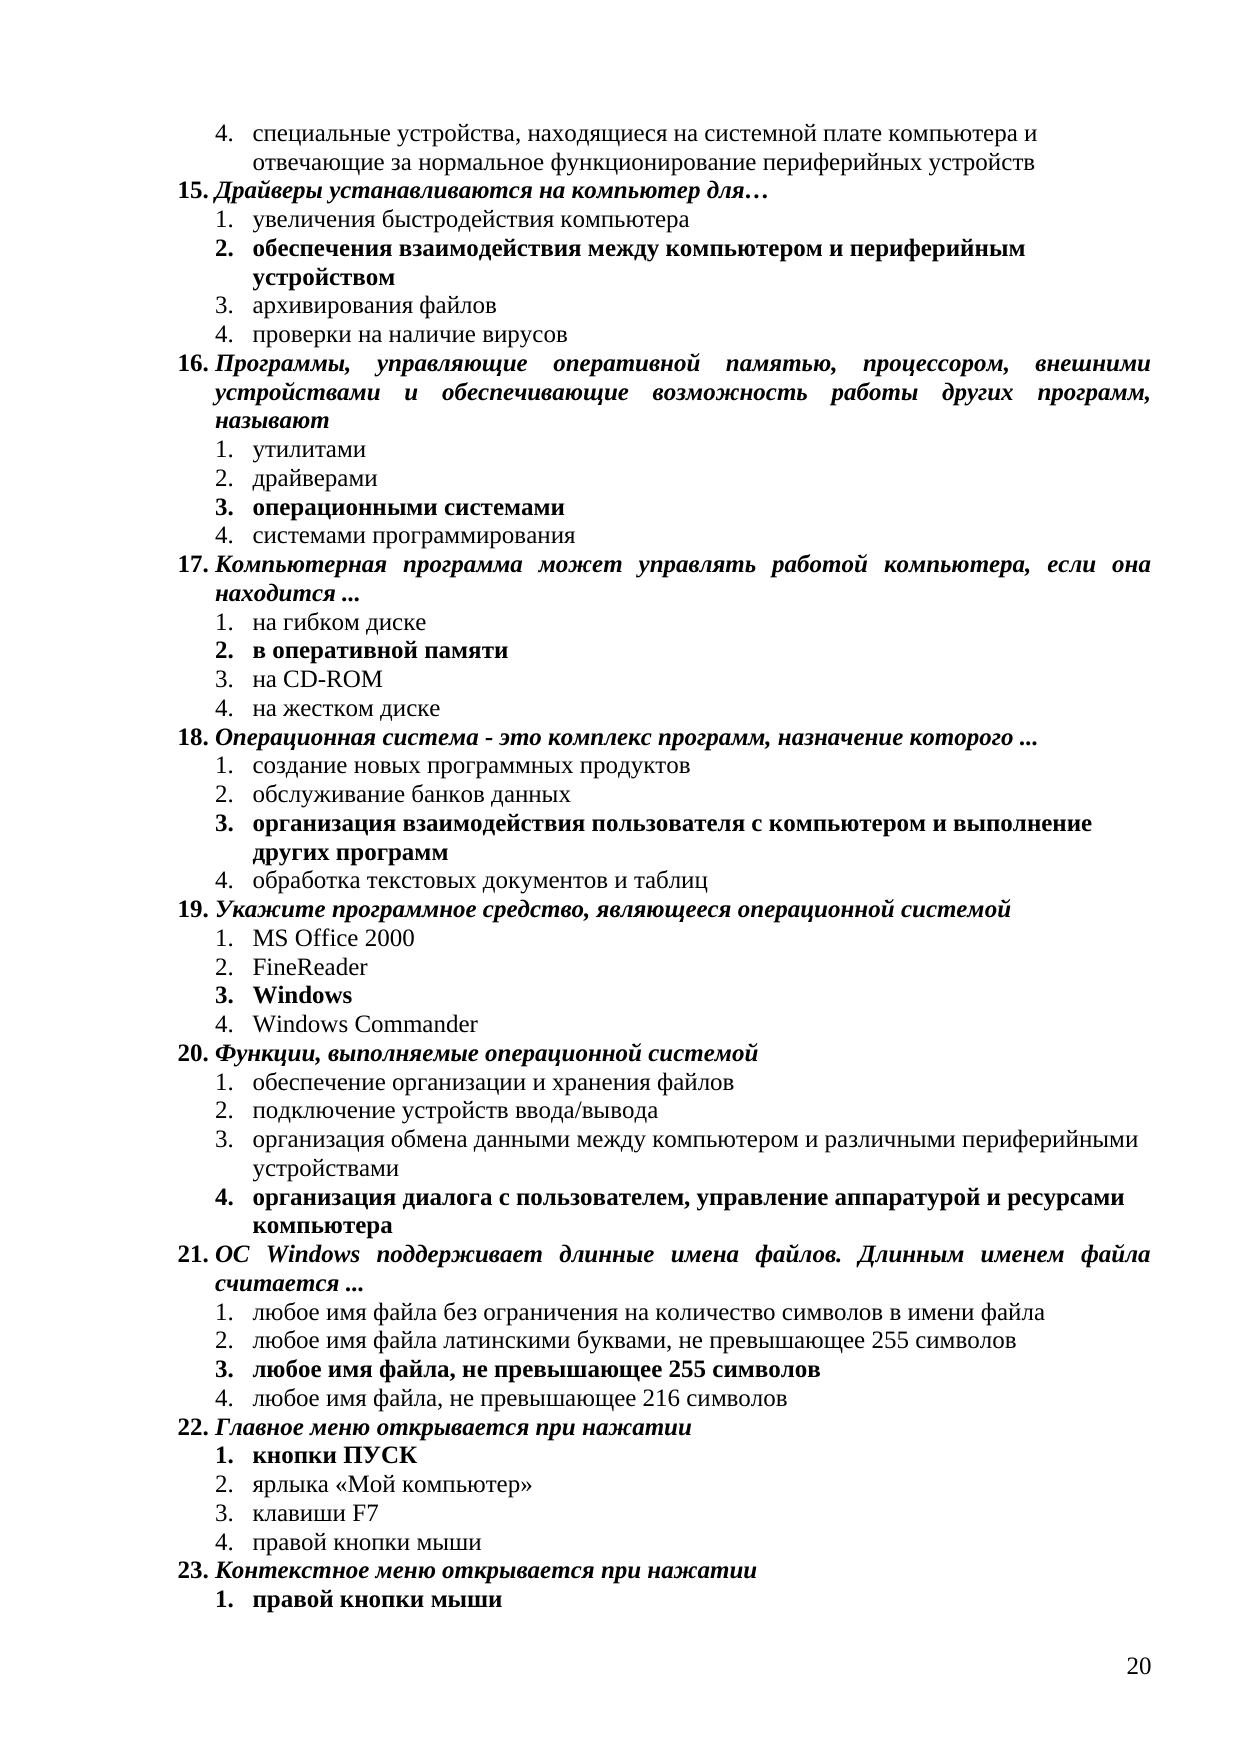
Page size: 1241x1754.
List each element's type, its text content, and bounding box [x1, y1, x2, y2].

list на жестком диске [215, 693, 1152, 722]
list увеличения быстродействия компьютера [215, 204, 1152, 233]
list организация обмена данными между компьютером и различными периферийными устройствами [215, 1124, 1152, 1182]
list драйверами [215, 463, 1152, 492]
list любое имя файла, не превышающее 216 символов [215, 1383, 1152, 1412]
list Функции, выполняемые операционной системой [177, 1038, 1152, 1067]
list ярлыка «Мой компьютер» [215, 1469, 1152, 1498]
list системами программирования [215, 521, 1152, 549]
list Укажите программное средство, являющееся операционной системой [177, 894, 1152, 923]
list Контекстное меню открывается при нажатии [177, 1556, 1152, 1584]
list ОС Windows поддерживает длинные имена файлов. Длинным именем файла считается ... [177, 1239, 1152, 1297]
list в оперативной памяти [215, 636, 1152, 664]
list утилитами [215, 434, 1152, 463]
list организация диалога с пользователем, управление аппаратурой и ресурсами компьютера [215, 1182, 1152, 1239]
list любое имя файла, не превышающее 255 символов [215, 1354, 1152, 1383]
list MS Office 2000 [215, 923, 1152, 952]
list операционными системами [215, 492, 1152, 521]
list обработка текстовых документов и таблиц [215, 866, 1152, 894]
list клавиши F7 [215, 1498, 1152, 1527]
list обеспечения взаимодействия между компьютером и периферийным устройством [215, 233, 1152, 291]
list создание новых программных продуктов [215, 751, 1152, 779]
list Драйверы устанавливаются на компьютер для… [177, 176, 1152, 204]
list организация взаимодействия пользователя с компьютером и выполнение других программ [215, 808, 1152, 866]
list проверки на наличие вирусов [215, 319, 1152, 348]
list обеспечение организации и хранения файлов [215, 1067, 1152, 1096]
list FineReader [215, 952, 1152, 981]
list правой кнопки мыши [215, 1527, 1152, 1556]
list кнопки ПУСК [215, 1441, 1152, 1469]
list Компьютерная программа может управлять работой компьютера, если она находится ... [177, 549, 1152, 607]
list на CD-ROM [215, 664, 1152, 693]
list Windows Commander [215, 1009, 1152, 1038]
list правой кнопки мыши [215, 1584, 1152, 1613]
list Программы, управляющие оперативной памятью, процессором, внешними устройствами и обеспечивающие возможность работы других программ, называют [177, 348, 1152, 434]
list обслуживание банков данных [215, 779, 1152, 808]
list специальные устройства, находящиеся на системной плате компьютера и отвечающие за нормальное функционирование периферийных устройств [215, 118, 1152, 176]
list на гибком диске [215, 607, 1152, 636]
list Главное меню открывается при нажатии [177, 1412, 1152, 1441]
list подключение устройств ввода/вывода [215, 1096, 1152, 1124]
list любое имя файла без ограничения на количество символов в имени файла [215, 1297, 1152, 1326]
list архивирования файлов [215, 291, 1152, 319]
list Операционная система - это комплекс программ, назначение которого ... [177, 722, 1152, 751]
list Windows [215, 981, 1152, 1009]
list любое имя файла латинскими буквами, не превышающее 255 символов [215, 1326, 1152, 1354]
